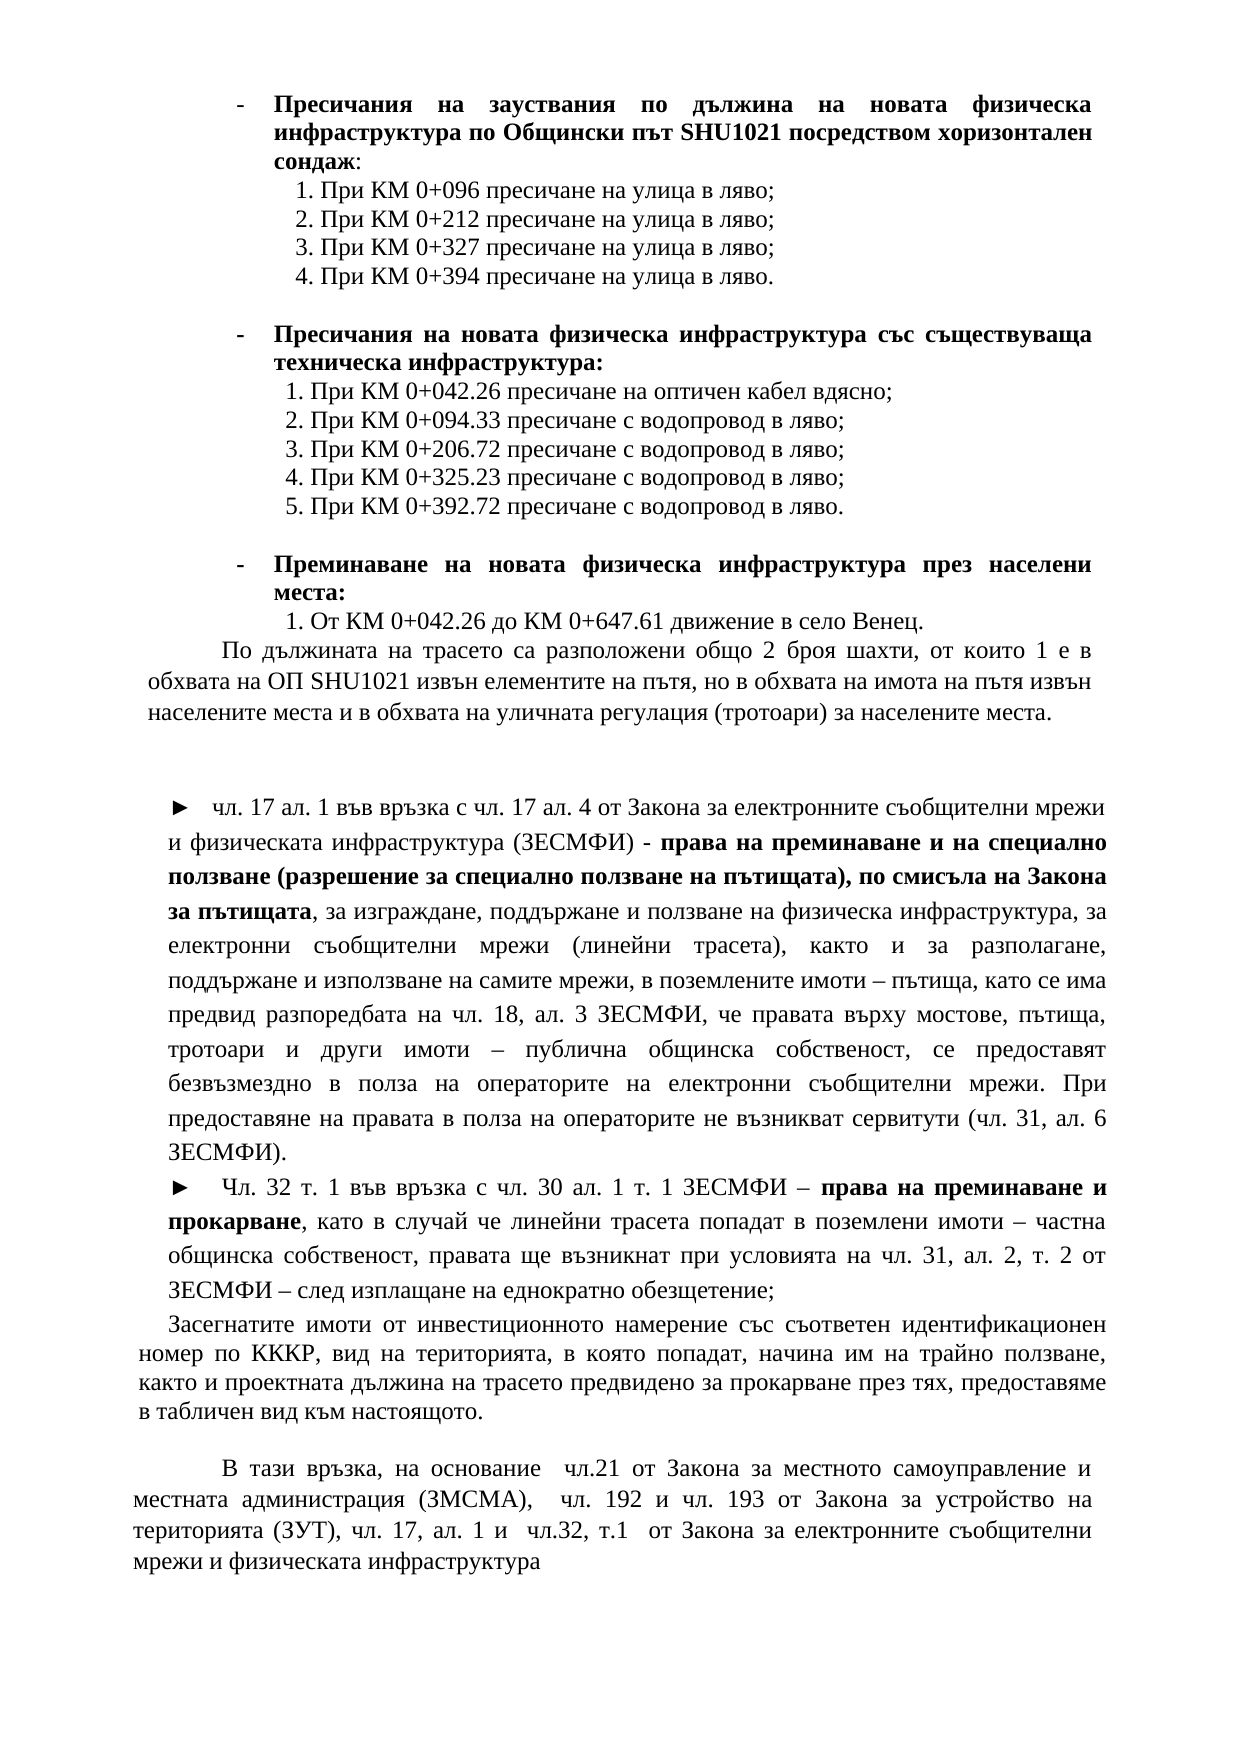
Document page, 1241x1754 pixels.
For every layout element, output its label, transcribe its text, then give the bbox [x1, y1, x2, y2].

list При КМ 0+042.26 пресичане на оптичен кабел вдясно; [285, 376, 1093, 405]
list Пресичания на новата физическа инфраструктура със съществуваща техническа инфраструктура: [236, 319, 1093, 376]
list При КМ 0+212 пресичане на улица в ляво; [295, 204, 1093, 232]
text Засегнатите имоти от инвестиционното намерение със съответен идентификационен номер по КККР, вид на територията, в която попадат, начина им на трайно ползване, както и проектната дължина на трасето предвидено за прокарване през тях, предоставяме в табличен вид към настоящото. [138, 1309, 1107, 1424]
text ► Чл. 32 т. 1 във връзка с чл. 30 ал. 1 т. 1 ЗЕСМФИ – права на преминаване и прокарване, като в случай че линейни трасета попадат в поземлени имоти – частна общинска собственост, правата ще възникнат при условията на чл. 31, ал. 2, т. 2 от ЗЕСМФИ – след изплащане на еднократно обезщетение; [168, 1172, 1107, 1304]
text По дължината на трасето са разположени общо 2 броя шахти, от които 1 е в обхвата на ОП SHU1021 извън елементите на пътя, но в обхвата на имота на пътя извън населените места и в обхвата на уличната регулация (тротоари) за населените места. [148, 635, 1093, 726]
list При КМ 0+394 пресичане на улица в ляво. [295, 261, 1093, 290]
list При КМ 0+206.72 пресичане с водопровод в ляво; [285, 434, 1093, 462]
list Пресичания на зауствания по дължина на новата физическа инфраструктура по Общински път SHU1021 посредством хоризонтален сондаж: [236, 89, 1093, 175]
list При КМ 0+392.72 пресичане с водопровод в ляво. [285, 491, 1093, 520]
list При КМ 0+096 пресичане на улица в ляво; [295, 175, 1093, 204]
list От КМ 0+042.26 до КМ 0+647.61 движение в село Венец. [285, 606, 1093, 635]
list При КМ 0+325.23 пресичане с водопровод в ляво; [285, 462, 1093, 491]
list При КМ 0+094.33 пресичане с водопровод в ляво; [285, 405, 1093, 434]
text ► чл. 17 ал. 1 във връзка с чл. 17 ал. 4 от Закона за електронните съобщителни мрежи и физическата инфраструктура (ЗЕСМФИ) - права на преминаване и на специално ползване (разрешение за специално ползване на пътищата), по смисъла на Закона за пътищата, за изграждане, поддържане и ползване на физическа инфраструктура, за електронни съобщителни мрежи (линейни трасета), както и за разполагане, поддържане и използване на самите мрежи, в поземлените имоти – пътища, като се има предвид разпоредбата на чл. 18, ал. 3 ЗЕСМФИ, че правата върху мостове, пътища, тротоари и други имоти – публична общинска собственост, се предоставят безвъзмездно в полза на операторите на електронни съобщителни мрежи. При предоставяне на правата в полза на операторите не възникват сервитути (чл. 31, ал. 6 ЗЕСМФИ). [168, 792, 1107, 1166]
text В тази връзка, на основание чл.21 от Закона за местното самоуправление и местната администрация (ЗМСМА), чл. 192 и чл. 193 от Закона за устройство на територията (ЗУТ), чл. 17, ал. 1 и чл.32, т.1 от Закона за електронните съобщителни мрежи и физическата инфраструктура [133, 1453, 1093, 1575]
list Преминаване на новата физическа инфраструктура през населени места: [236, 549, 1093, 606]
list При КМ 0+327 пресичане на улица в ляво; [295, 232, 1093, 261]
